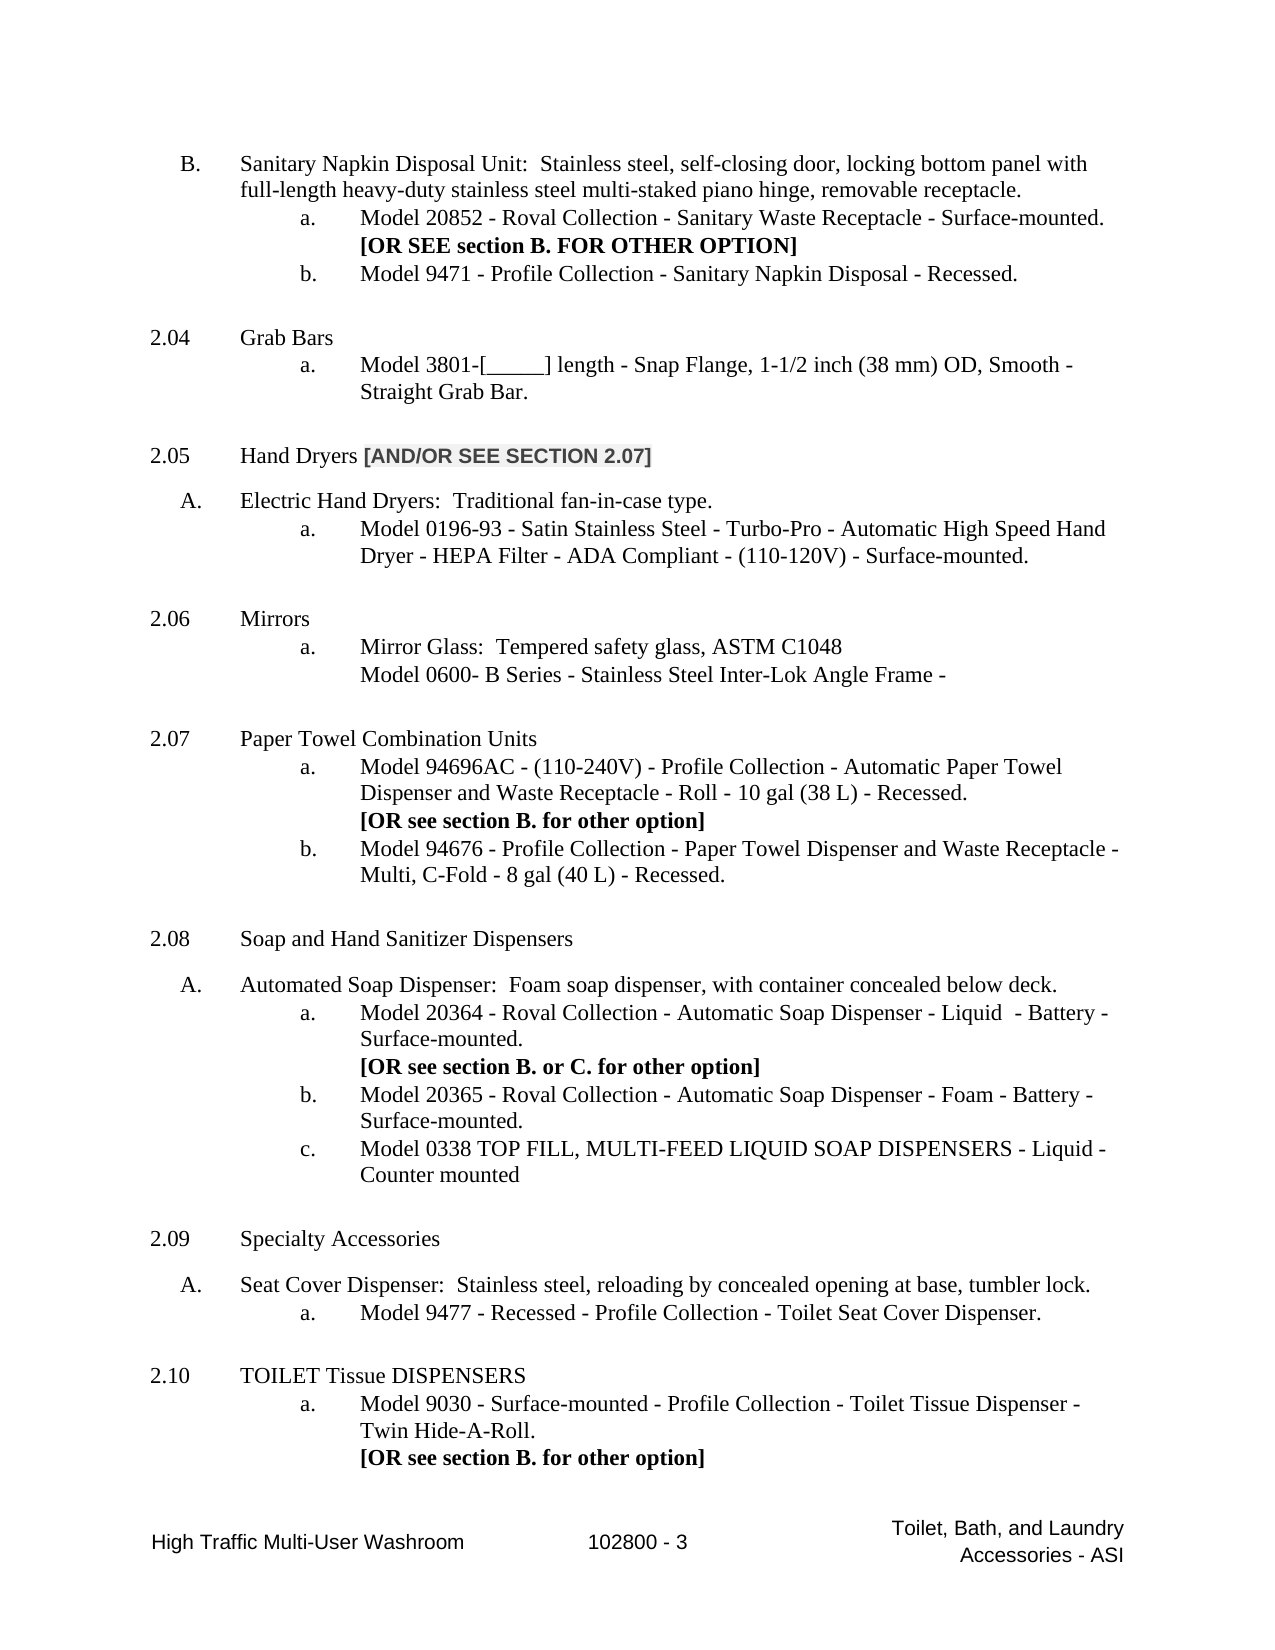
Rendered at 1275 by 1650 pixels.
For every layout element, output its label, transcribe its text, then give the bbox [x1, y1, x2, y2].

list Model 0600- B Series - Stainless Steel Inter-Lok Angle Frame - [360, 661, 1125, 687]
text Model 94696​AC - (110-240V)​ - Profile Collection - Automatic Paper Towel Dispenser and Waste Receptacle - Roll - ​10 gal (38 L)​ - Recessed. [300, 753, 1125, 806]
text Model 9477​ - Recessed​ - Profile Collection - Toilet Seat Cover Dispenser. [300, 1299, 1125, 1325]
list [OR see section B. for other option] [360, 232, 1125, 258]
text Hand Dryers [AND/OR SEE SECTION 2.07] [150, 442, 1125, 468]
text Model 3801-​​​[_____]​​​ length - Snap Flange, ​​​1-1/2 inch (38 mm)​​​ OD, ​​​Smooth​​​ - Straight Grab Bar. [300, 351, 1125, 404]
text Mirror Glass: Tempered safety glass, ASTM C1048 [300, 633, 1125, 660]
text Model 20365 - Roval Collection - Automatic Soap Dispenser - Foam - Battery - Surface-mounted. [300, 1081, 1125, 1133]
text Model 0338 TOP FILL, MULTI-FEED LIQUID SOAP DISPENSERS - Liquid - Counter mounted [300, 1135, 1125, 1187]
list [OR see section B. for other option]​ [360, 807, 1125, 833]
text Electric Hand Dryers: Traditional fan-in-case type. [180, 487, 1125, 514]
text Sanitary Napkin Disposal Unit: Stainless steel, self-closing door, locking bottom panel with full-length heavy-duty stainless steel multi-staked piano hinge, removable receptacle. [180, 150, 1125, 203]
text Grab Bars [150, 324, 1125, 350]
text Model 9030 - Surface-mounted - Profile Collection - Toilet Tissue Dispenser - Twin Hide-A-Roll. [300, 1390, 1125, 1443]
list [OR see section B. for other option]​ [360, 1444, 1125, 1471]
text Paper Towel Combination Units [150, 725, 1125, 751]
text Model 20364 - Roval Collection - Automatic Soap Dispenser - Liquid - Battery - Surface-mounted. [300, 999, 1125, 1051]
text TOILET Tissue DISPENSERS [150, 1362, 1125, 1389]
text Soap and Hand Sanitizer Dispensers [150, 925, 1125, 951]
text Model 94676 - Profile Collection - Paper Towel Dispenser and Waste Receptacle - Multi, C-Fold - ​8 gal (40 L)​ - Recessed. [300, 835, 1125, 887]
text Model 20852 - Roval Collection - Sanitary Waste Receptacle - Surface-mounted. [300, 204, 1125, 231]
text Specialty Accessories [150, 1225, 1125, 1251]
text Seat Cover Dispenser: Stainless steel, reloading by concealed opening at base, tumbler lock. [180, 1271, 1125, 1297]
text Model 9471 - Profile Collection - Sanitary Napkin Disposal - Recessed. [300, 260, 1125, 286]
text Automated Soap Dispenser: Foam soap dispenser, with container concealed below deck. [180, 971, 1125, 997]
text Mirrors [150, 606, 1125, 632]
text Model 0196​-93 - Satin Stainless Steel​ - Turbo-Pro - Automatic High Speed Hand Dryer - HEPA Filter - ADA Compliant - ​(110-120V)​ - Surface-mounted. [300, 515, 1125, 568]
list [OR see section B. or C. for other option]​ [360, 1053, 1125, 1079]
